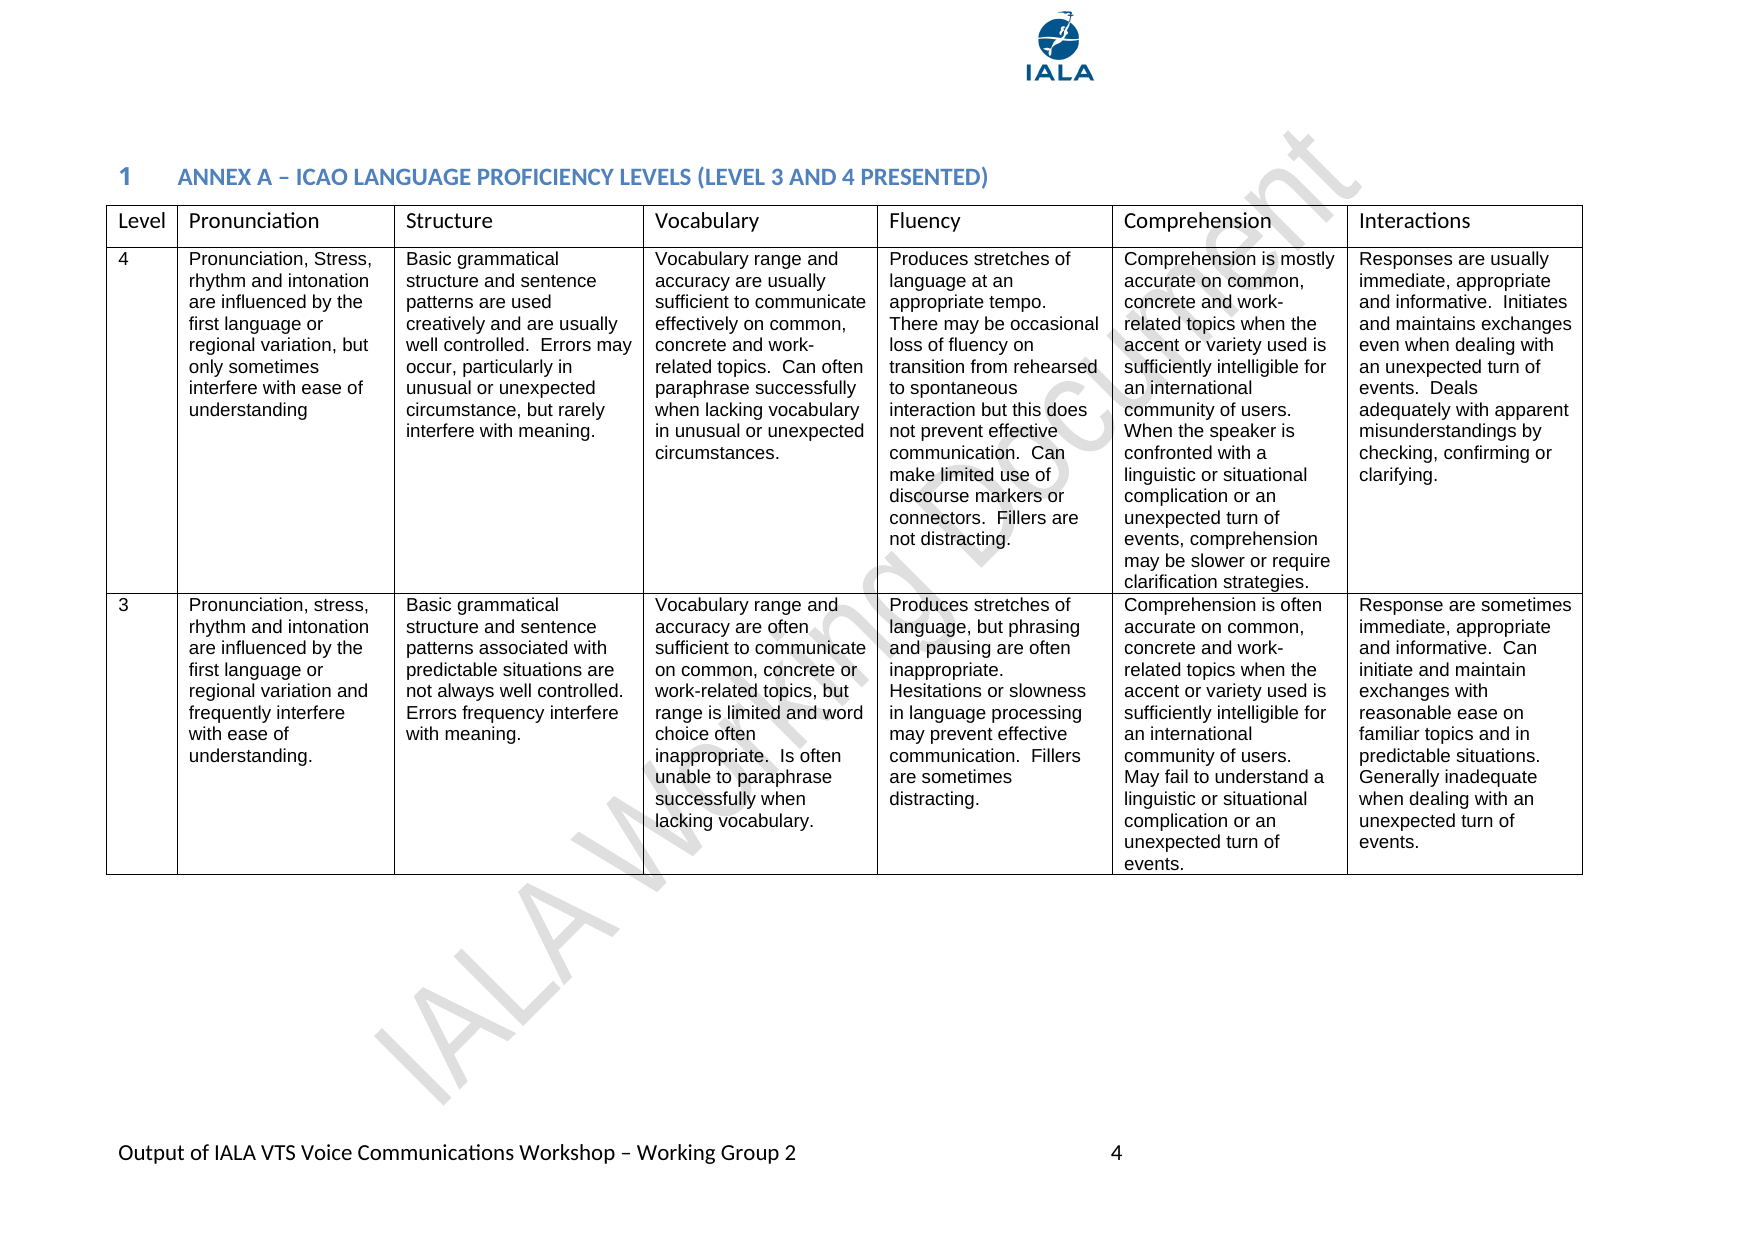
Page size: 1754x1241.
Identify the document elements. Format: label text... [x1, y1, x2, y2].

table_cell Produces stretches of language, but phrasing and pausing are often inappropriate. Hesitations or slowness in language processing may prevent effective communication. Fillers are sometimes distracting. [878, 594, 1112, 874]
table_header Comprehension [1113, 206, 1347, 247]
table_cell Responses are usually immediate, appropriate and informative. Initiates and maintains exchanges even when dealing with an unexpected turn of events. Deals adequately with apparent misunderstandings by checking, confirming or clarifying. [1348, 248, 1582, 593]
table_cell Comprehension is often accurate on common, concrete and work-related topics when the accent or variety used is sufficiently intelligible for an international community of users. May fail to understand a linguistic or situational complication or an unexpected turn of events. [1113, 594, 1347, 874]
table_cell 4 [107, 248, 177, 593]
table_cell Comprehension is mostly accurate on common, concrete and work-related topics when the accent or variety used is sufficiently intelligible for an international community of users. When the speaker is confronted with a linguistic or situational complication or an unexpected turn of events, comprehension may be slower or require clarification strategies. [1113, 248, 1347, 593]
table_header Pronunciation [178, 206, 394, 247]
table_cell Basic grammatical structure and sentence patterns are used creatively and are usually well controlled. Errors may occur, particularly in unusual or unexpected circumstance, but rarely interfere with meaning. [395, 248, 643, 593]
table_cell 3 [107, 594, 177, 874]
table_cell Response are sometimes immediate, appropriate and informative. Can initiate and maintain exchanges with reasonable ease on familiar topics and in predictable situations. Generally inadequate when dealing with an unexpected turn of events. [1348, 594, 1582, 874]
table_header Fluency [878, 206, 1112, 247]
table_header Vocabulary [644, 206, 877, 247]
table_header Interactions [1348, 206, 1582, 247]
table_cell Vocabulary range and accuracy are usually sufficient to communicate effectively on common, concrete and work-related topics. Can often paraphrase successfully when lacking vocabulary in unusual or unexpected circumstances. [644, 248, 877, 593]
subtitle Annex A – ICAO Language Proficiency Levels (level 3 and 4 presented) [118, 159, 1636, 193]
table_cell Basic grammatical structure and sentence patterns associated with predictable situations are not always well controlled. Errors frequency interfere with meaning. [395, 594, 643, 874]
table_cell Vocabulary range and accuracy are often sufficient to communicate on common, concrete or work-related topics, but range is limited and word choice often inappropriate. Is often unable to paraphrase successfully when lacking vocabulary. [644, 594, 877, 874]
table_header Structure [395, 206, 643, 247]
picture [1011, 3, 1106, 96]
table_header Level [107, 206, 177, 247]
table_cell Pronunciation, stress, rhythm and intonation are influenced by the first language or regional variation and frequently interfere with ease of understanding. [178, 594, 394, 874]
table_cell Produces stretches of language at an appropriate tempo. There may be occasional loss of fluency on transition from rehearsed to spontaneous interaction but this does not prevent effective communication. Can make limited use of discourse markers or connectors. Fillers are not distracting. [878, 248, 1112, 593]
table_cell Pronunciation, Stress, rhythm and intonation are influenced by the first language or regional variation, but only sometimes interfere with ease of understanding [178, 248, 394, 593]
